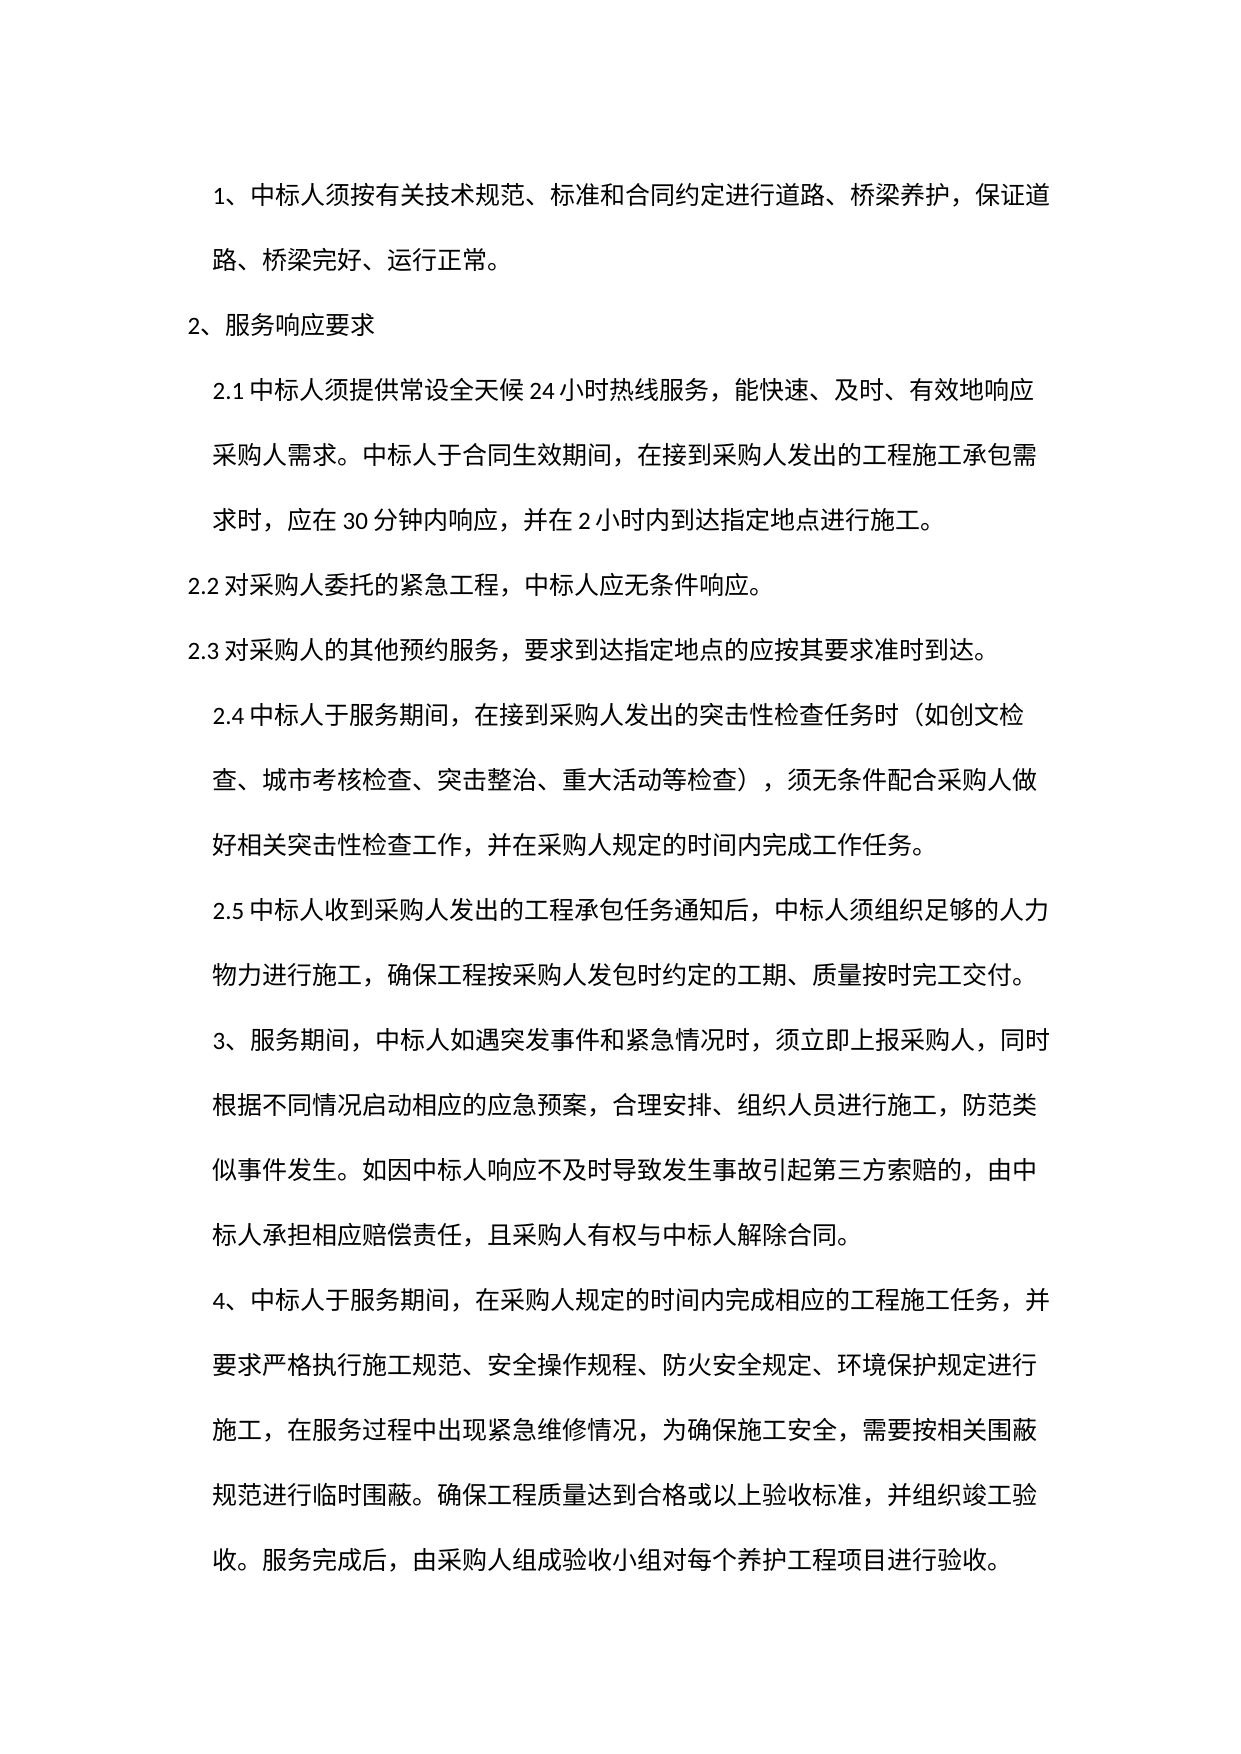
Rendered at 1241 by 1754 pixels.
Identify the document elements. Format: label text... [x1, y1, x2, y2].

text 1、中标人须按有关技术规范、标准和合同约定进行道路、桥梁养护，保证道路、桥梁完好、运行正常。 [212, 162, 1053, 292]
text 2.1中标人须提供常设全天候24小时热线服务，能快速、及时、有效地响应采购人需求。中标人于合同生效期间，在接到采购人发出的工程施工承包需求时，应在30分钟内响应，并在2小时内到达指定地点进行施工。 [212, 357, 1053, 552]
text 2.4中标人于服务期间，在接到采购人发出的突击性检查任务时（如创文检查、城市考核检查、突击整治、重大活动等检查），须无条件配合采购人做好相关突击性检查工作，并在采购人规定的时间内完成工作任务。 [212, 682, 1053, 877]
text 2.5中标人收到采购人发出的工程承包任务通知后，中标人须组织足够的人力物力进行施工，确保工程按采购人发包时约定的工期、质量按时完工交付。 [212, 877, 1053, 1007]
text 4、中标人于服务期间，在采购人规定的时间内完成相应的工程施工任务，并要求严格执行施工规范、安全操作规程、防火安全规定、环境保护规定进行施工，在服务过程中出现紧急维修情况，为确保施工安全，需要按相关围蔽规范进行临时围蔽。确保工程质量达到合格或以上验收标准，并组织竣工验收。服务完成后，由采购人组成验收小组对每个养护工程项目进行验收。 [212, 1267, 1053, 1592]
text 2.3对采购人的其他预约服务，要求到达指定地点的应按其要求准时到达。 [187, 617, 1053, 682]
text 3、服务期间，中标人如遇突发事件和紧急情况时，须立即上报采购人，同时根据不同情况启动相应的应急预案，合理安排、组织人员进行施工，防范类似事件发生。如因中标人响应不及时导致发生事故引起第三方索赔的，由中标人承担相应赔偿责任，且采购人有权与中标人解除合同。 [212, 1007, 1053, 1267]
text 2、服务响应要求 [187, 292, 1053, 357]
text 2.2对采购人委托的紧急工程，中标人应无条件响应。 [187, 552, 1053, 617]
